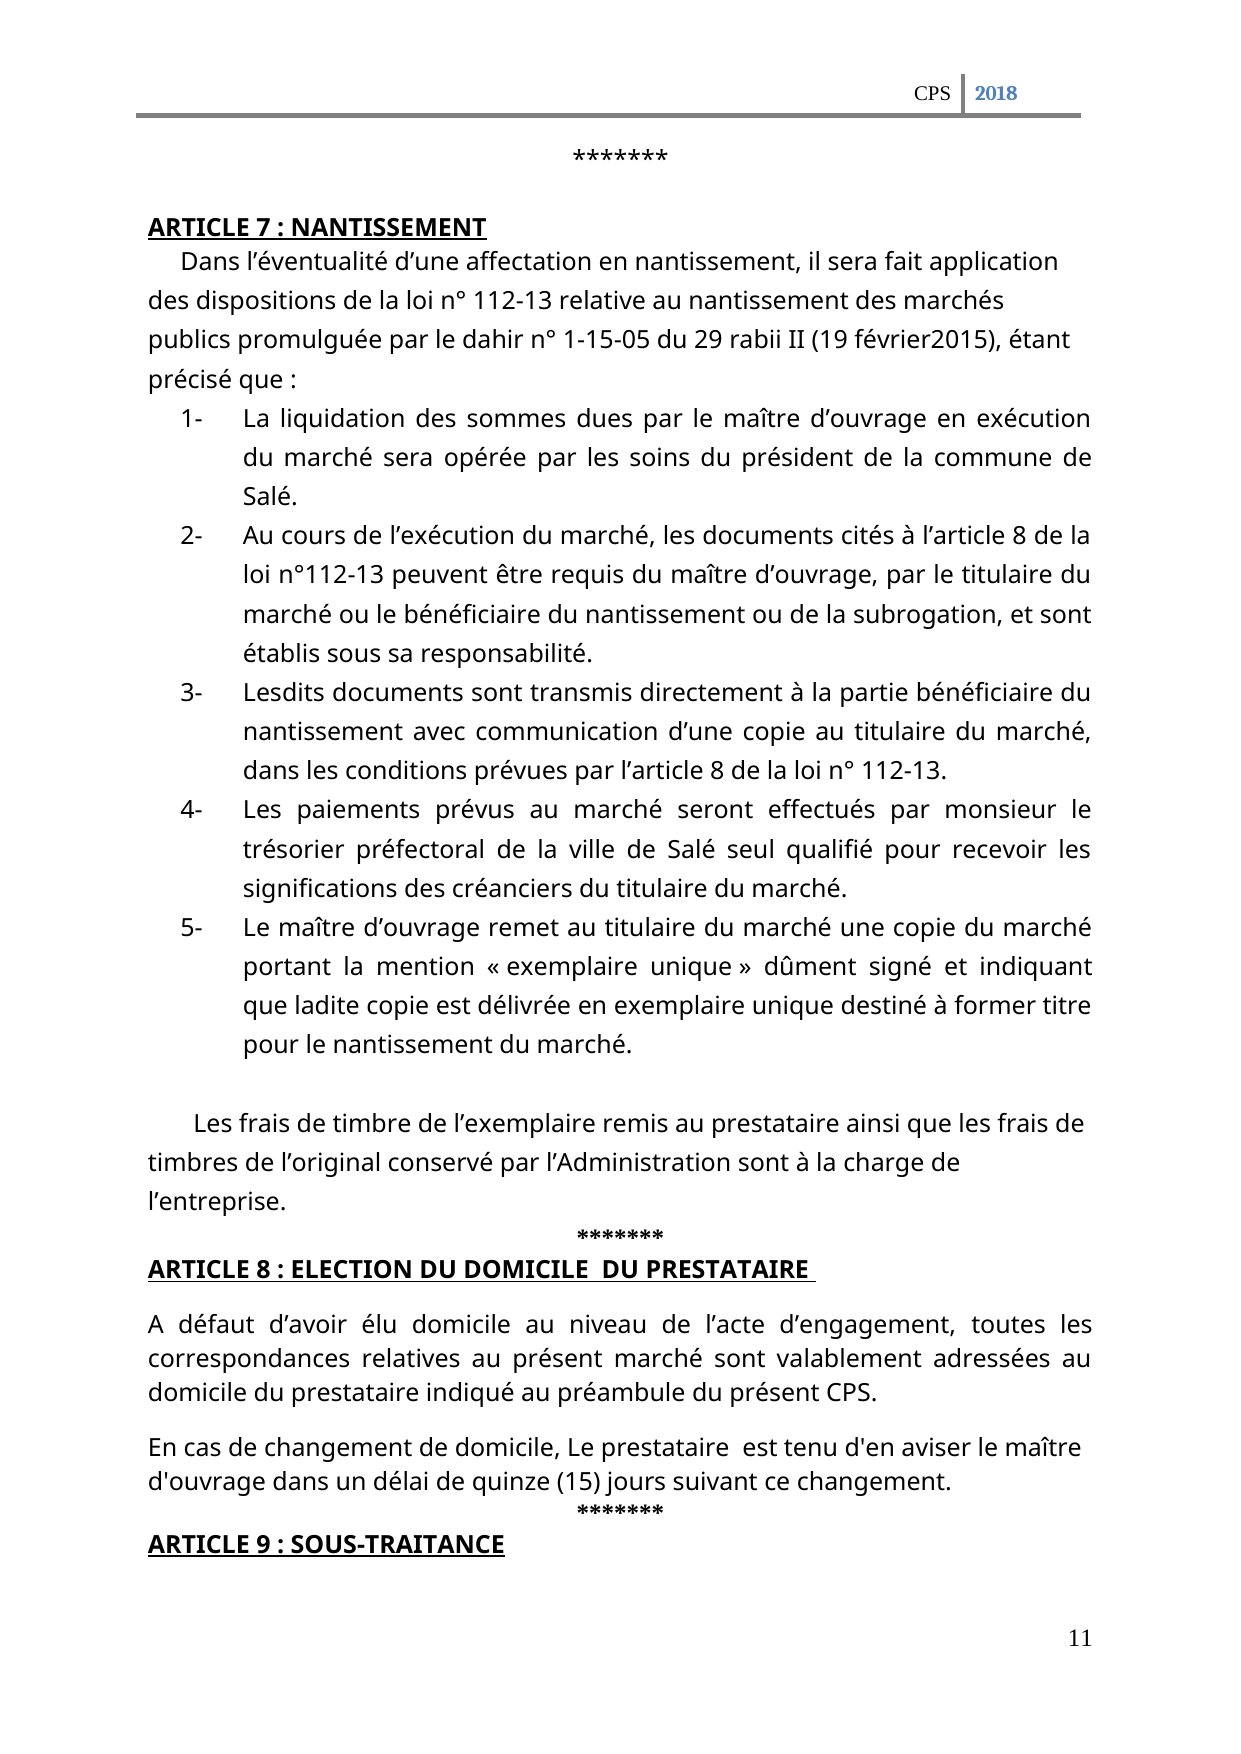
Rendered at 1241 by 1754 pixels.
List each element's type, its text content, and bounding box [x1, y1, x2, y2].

list Lesdits documents sont transmis directement à la partie bénéficiaire du nantissement avec communication d’une copie au titulaire du marché, dans les conditions prévues par l’article 8 de la loi n° 112-13. [180, 674, 1093, 787]
text Dans l’éventualité d’une affectation en nantissement, il sera fait application des dispositions de la loi n° 112-13 relative au nantissement des marchés publics promulguée par le dahir n° 1-15-05 du 29 rabii II (19 février2015), étant précisé que : [148, 244, 1093, 395]
text ******* [148, 1223, 1093, 1252]
text En cas de changement de domicile, Le prestataire est tenu d'en aviser le maître d'ouvrage dans un délai de quinze (15) jours suivant ce changement. [148, 1429, 1093, 1498]
text Article 9 : sous-traitance [148, 1526, 1093, 1561]
list La liquidation des sommes dues par le maître d’ouvrage en exécution du marché sera opérée par les soins du président de la commune de Salé. [180, 400, 1093, 513]
text ******* [148, 142, 1093, 176]
text Article 7 : NANTISSEMENT [148, 210, 1093, 244]
list Le maître d’ouvrage remet au titulaire du marché une copie du marché portant la mention « exemplaire unique » dûment signé et indiquant que ladite copie est délivrée en exemplaire unique destiné à former titre pour le nantissement du marché. [180, 909, 1093, 1061]
text Article 8 : Election du domicile DU PRESTATAIRE [148, 1252, 1093, 1286]
list Les paiements prévus au marché seront effectués par monsieur le trésorier préfectoral de la ville de Salé seul qualifié pour recevoir les significations des créanciers du titulaire du marché. [180, 792, 1093, 904]
text ******* [148, 1498, 1093, 1526]
list Au cours de l’exécution du marché, les documents cités à l’article 8 de la loi n°112-13 peuvent être requis du maître d’ouvrage, par le titulaire du marché ou le bénéficiaire du nantissement ou de la subrogation, et sont établis sous sa responsabilité. [180, 518, 1093, 669]
text Les frais de timbre de l’exemplaire remis au prestataire ainsi que les frais de timbres de l’original conservé par l’Administration sont à la charge de l’entreprise. [148, 1105, 1093, 1218]
text A défaut d’avoir élu domicile au niveau de l’acte d’engagement, toutes les correspondances relatives au présent marché sont valablement adressées au domicile du prestataire indiqué au préambule du présent CPS. [148, 1307, 1093, 1409]
